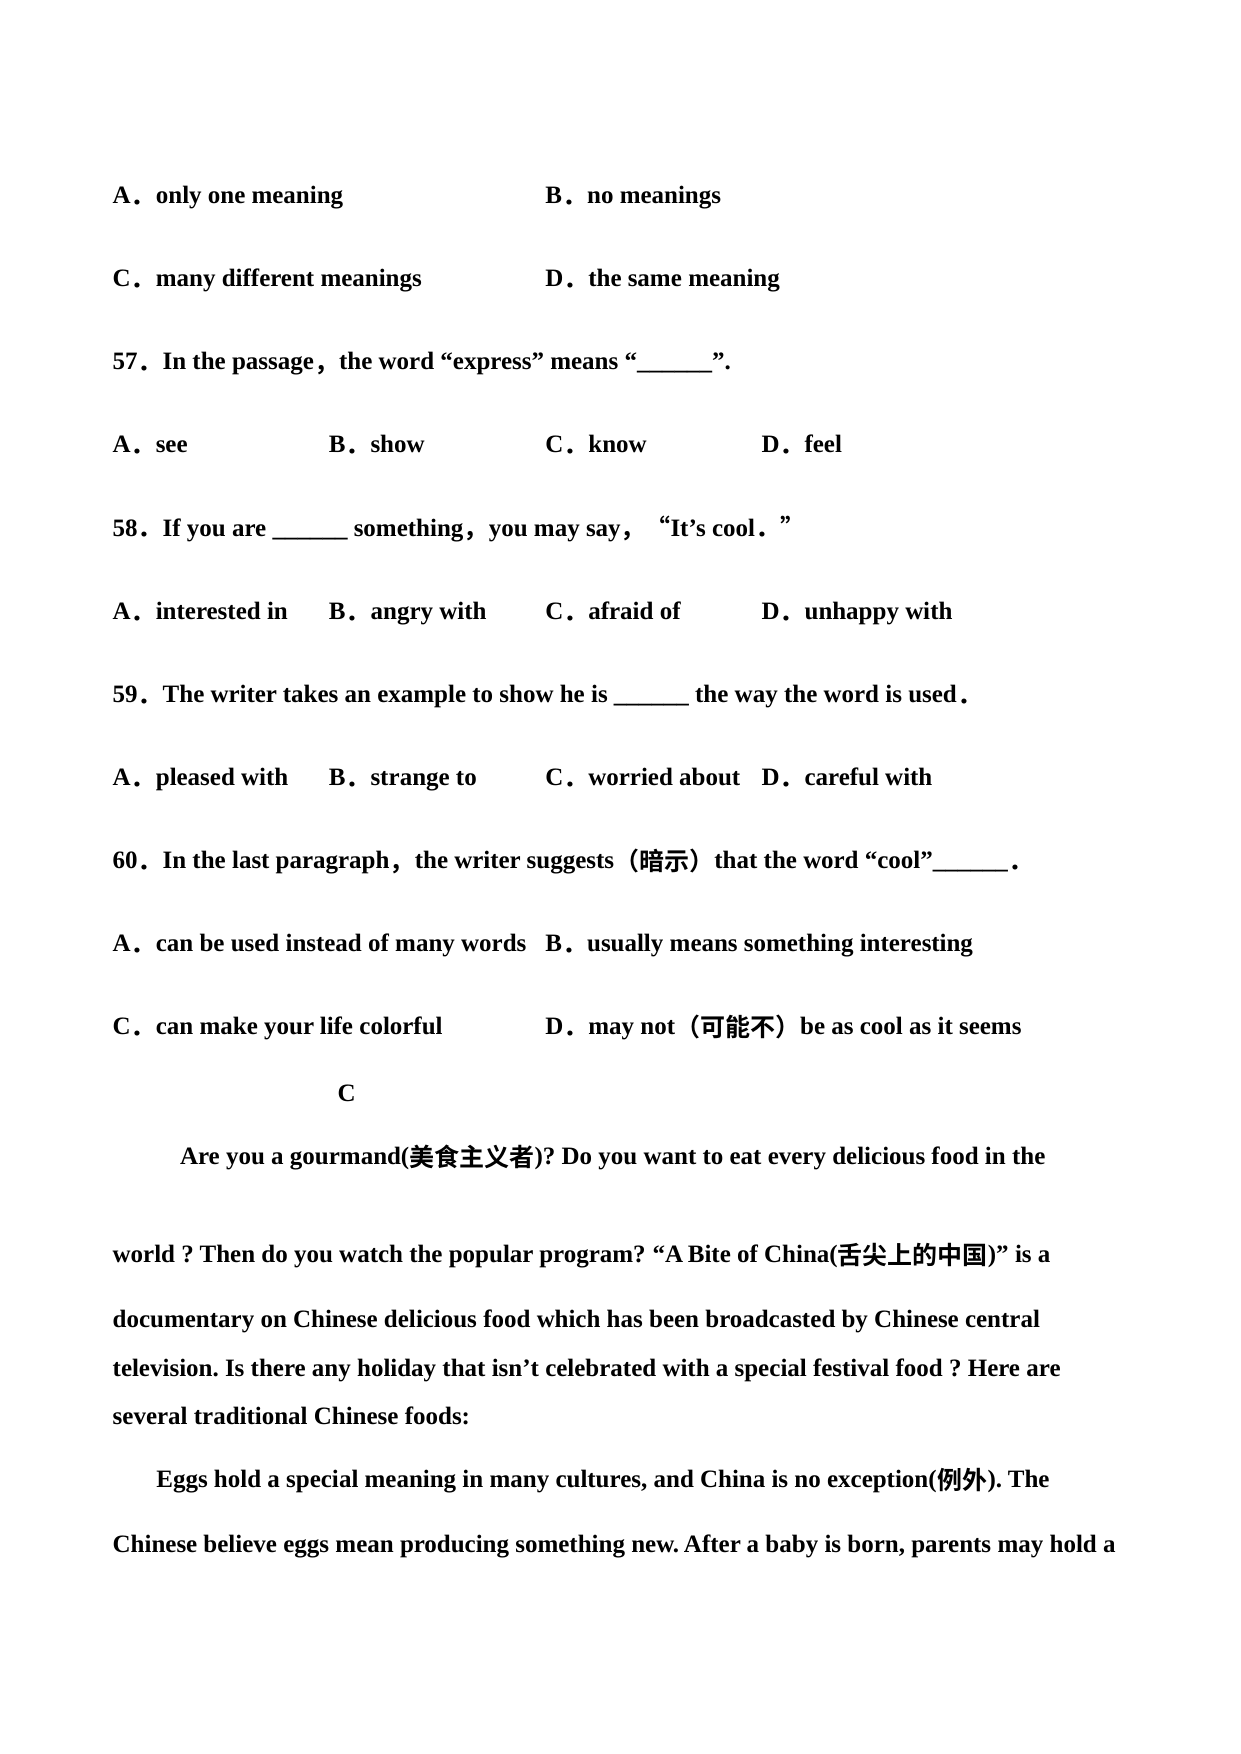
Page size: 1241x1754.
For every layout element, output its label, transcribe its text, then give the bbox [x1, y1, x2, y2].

text A．can be used instead of many words B．usually means something interesting [112, 910, 1128, 975]
text Are you a gourmand(美食主义者)? Do you want to eat every delicious food in the world ? Then do you watch the popular program? “A Bite of China(舌尖上的中国)” is a documentary on Chinese delicious food which has been broadcasted by Chinese central television. Is there any holiday that isn’t celebrated with a special festival food ? Here are several traditional Chinese foods: [112, 1123, 1128, 1432]
text A．pleased with B．strange to C．worried about D．careful with [112, 744, 1128, 809]
text A．interested in B．angry with C．afraid of D．unhappy with [112, 578, 1128, 643]
text A．only one meaning B．no meanings [112, 162, 1128, 227]
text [112, 1446, 1128, 1560]
text 58．If you are ______ something，you may say，“It’s cool．” [112, 494, 1128, 559]
text 60．In the last paragraph，the writer suggests（暗示）that the word “cool”______． [112, 827, 1128, 892]
text A．see B．show C．know D．feel [112, 411, 1128, 476]
text C．many different meanings D．the same meaning [112, 245, 1128, 310]
text 59．The writer takes an example to show he is ______ the way the word is used． [112, 661, 1128, 726]
text 57．In the passage，the word “express” means “______”. [112, 328, 1128, 393]
text C．can make your life colorful D．may not（可能不）be as cool as it seems [112, 993, 1128, 1058]
text C [112, 1076, 1128, 1109]
